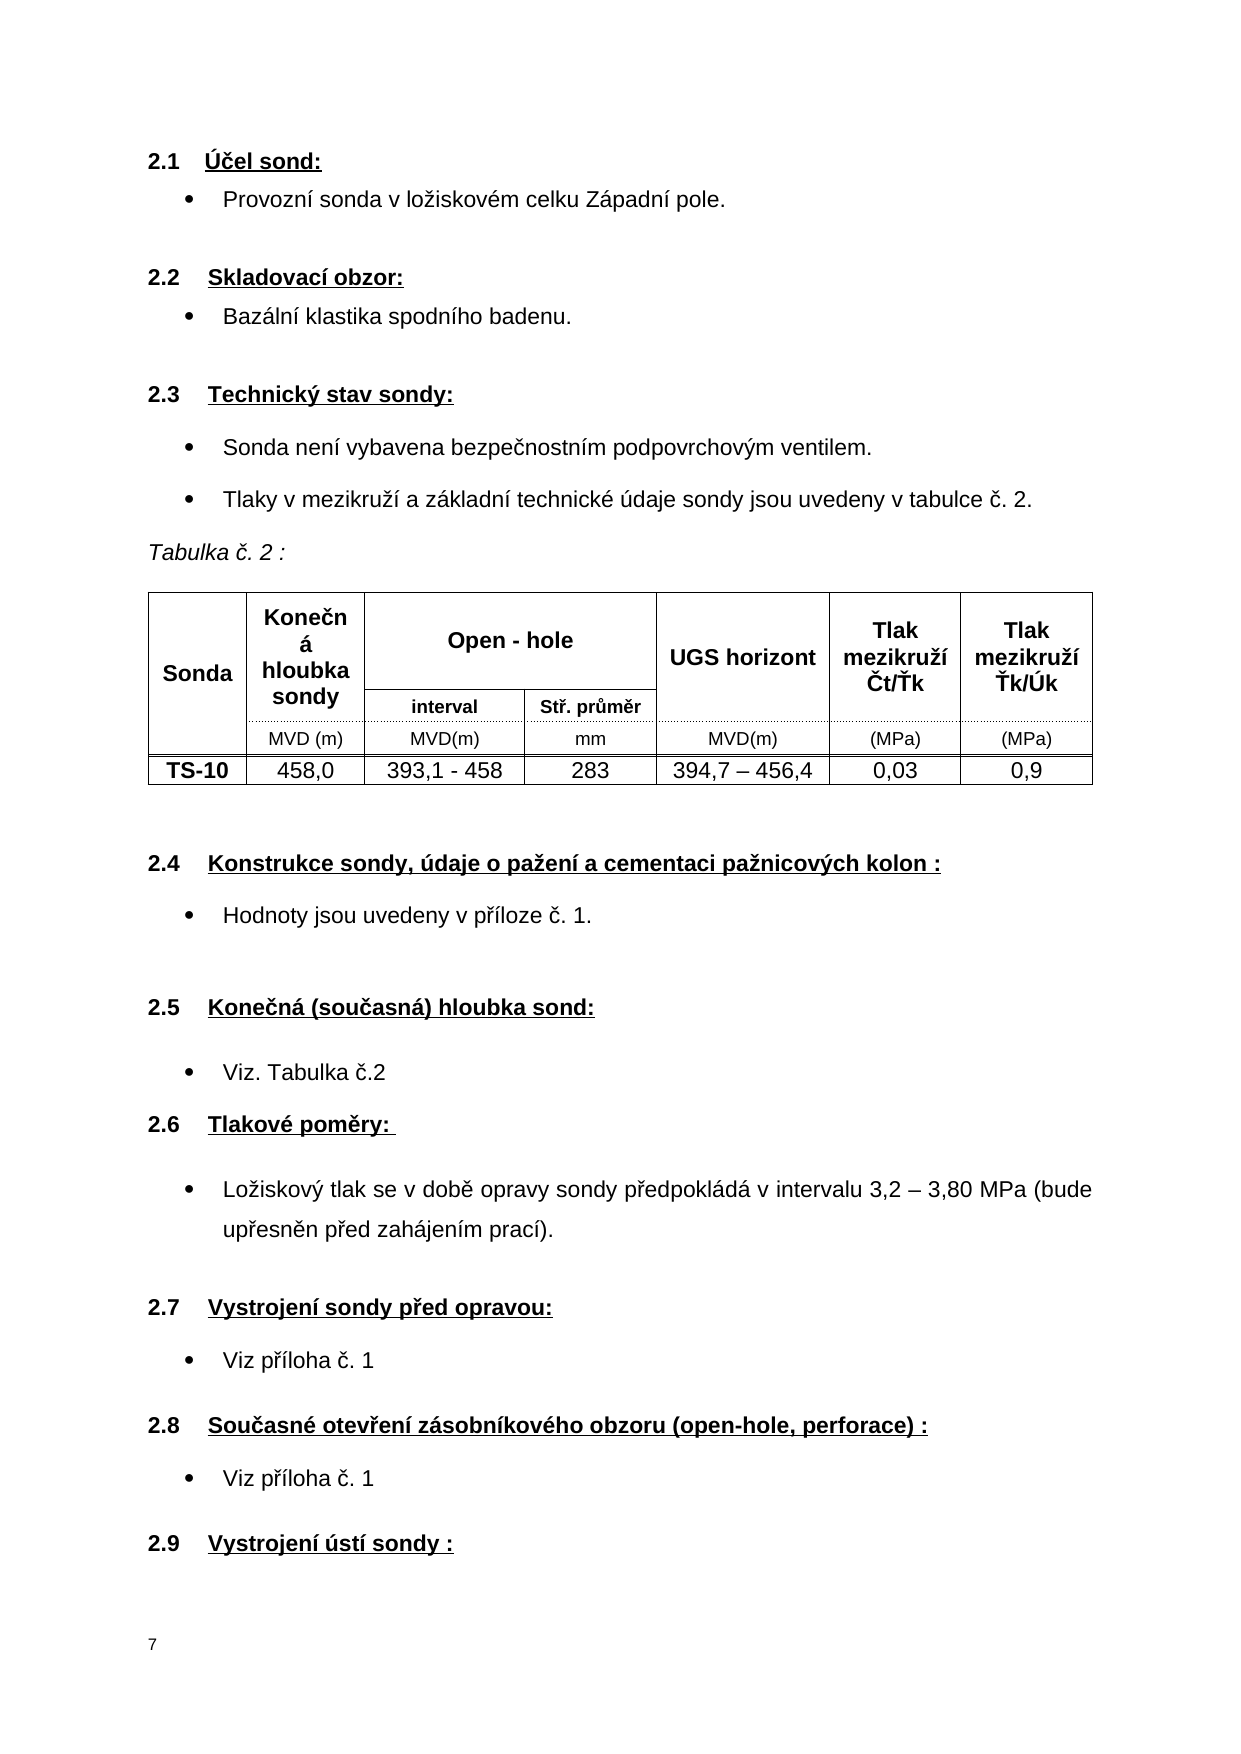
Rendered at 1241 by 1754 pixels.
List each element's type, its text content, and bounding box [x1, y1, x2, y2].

list Viz příloha č. 1 [185, 1347, 1093, 1373]
table_cell (MPa) [961, 721, 1092, 754]
table_header UGS horizont [657, 593, 829, 721]
table_header Open - hole [365, 593, 656, 688]
table_cell interval [365, 690, 524, 721]
table_cell 0,9 [961, 757, 1092, 783]
table_cell mm [525, 721, 656, 754]
list Sonda není vybavena bezpečnostním podpovrchovým ventilem. [185, 433, 1093, 460]
subtitle Skladovací obzor: [148, 264, 1093, 291]
list Provozní sonda v ložiskovém celku Západní pole. [185, 186, 1093, 213]
text Tabulka č. 2 : [148, 539, 1093, 565]
table_cell MVD(m) [657, 721, 829, 754]
table_header Tlak mezikruží Čt/Ťk [830, 593, 960, 721]
table_cell 458,0 [247, 757, 364, 783]
table_header Sonda [149, 593, 246, 754]
table_cell 393,1 - 458 [365, 757, 524, 783]
table_cell MVD(m) [365, 721, 524, 754]
list Hodnoty jsou uvedeny v příloze č. 1. [185, 902, 1093, 929]
table_cell 394,7 – 456,4 [657, 757, 829, 783]
table_header Tlak mezikruží Ťk/Úk [961, 593, 1092, 721]
subtitle Vystrojení sondy před opravou: [148, 1294, 1093, 1321]
table_header Konečná hloubka sondy [247, 593, 364, 721]
table_cell 0,03 [830, 757, 960, 783]
table_cell MVD (m) [247, 721, 364, 754]
table_cell Stř. průměr [525, 690, 656, 721]
list Bazální klastika spodního badenu. [185, 303, 1093, 329]
table_cell (MPa) [830, 721, 960, 754]
list Viz příloha č. 1 [185, 1465, 1093, 1491]
subtitle Konečná (současná) hloubka sond: [148, 994, 1093, 1020]
subtitle Vystrojení ústí sondy : [148, 1530, 1093, 1556]
table_cell TS-10 [149, 757, 246, 783]
subtitle Konstrukce sondy, údaje o pažení a cementaci pažnicových kolon : [148, 850, 1093, 876]
subtitle Účel sond: [148, 148, 1093, 174]
subtitle Tlakové poměry: [148, 1111, 1093, 1138]
subtitle Současné otevření zásobníkového obzoru (open-hole, perforace) : [148, 1412, 1093, 1438]
list Viz. Tabulka č.2 [185, 1059, 1093, 1086]
subtitle Technický stav sondy: [148, 381, 1093, 407]
list Ložiskový tlak se v době opravy sondy předpokládá v intervalu 3,2 – 3,80 MPa (bude upřesněn před zahájením prací). [185, 1176, 1093, 1242]
list Tlaky v mezikruží a základní technické údaje sondy jsou uvedeny v tabulce č. 2. [185, 486, 1093, 512]
table_cell 283 [525, 757, 656, 783]
